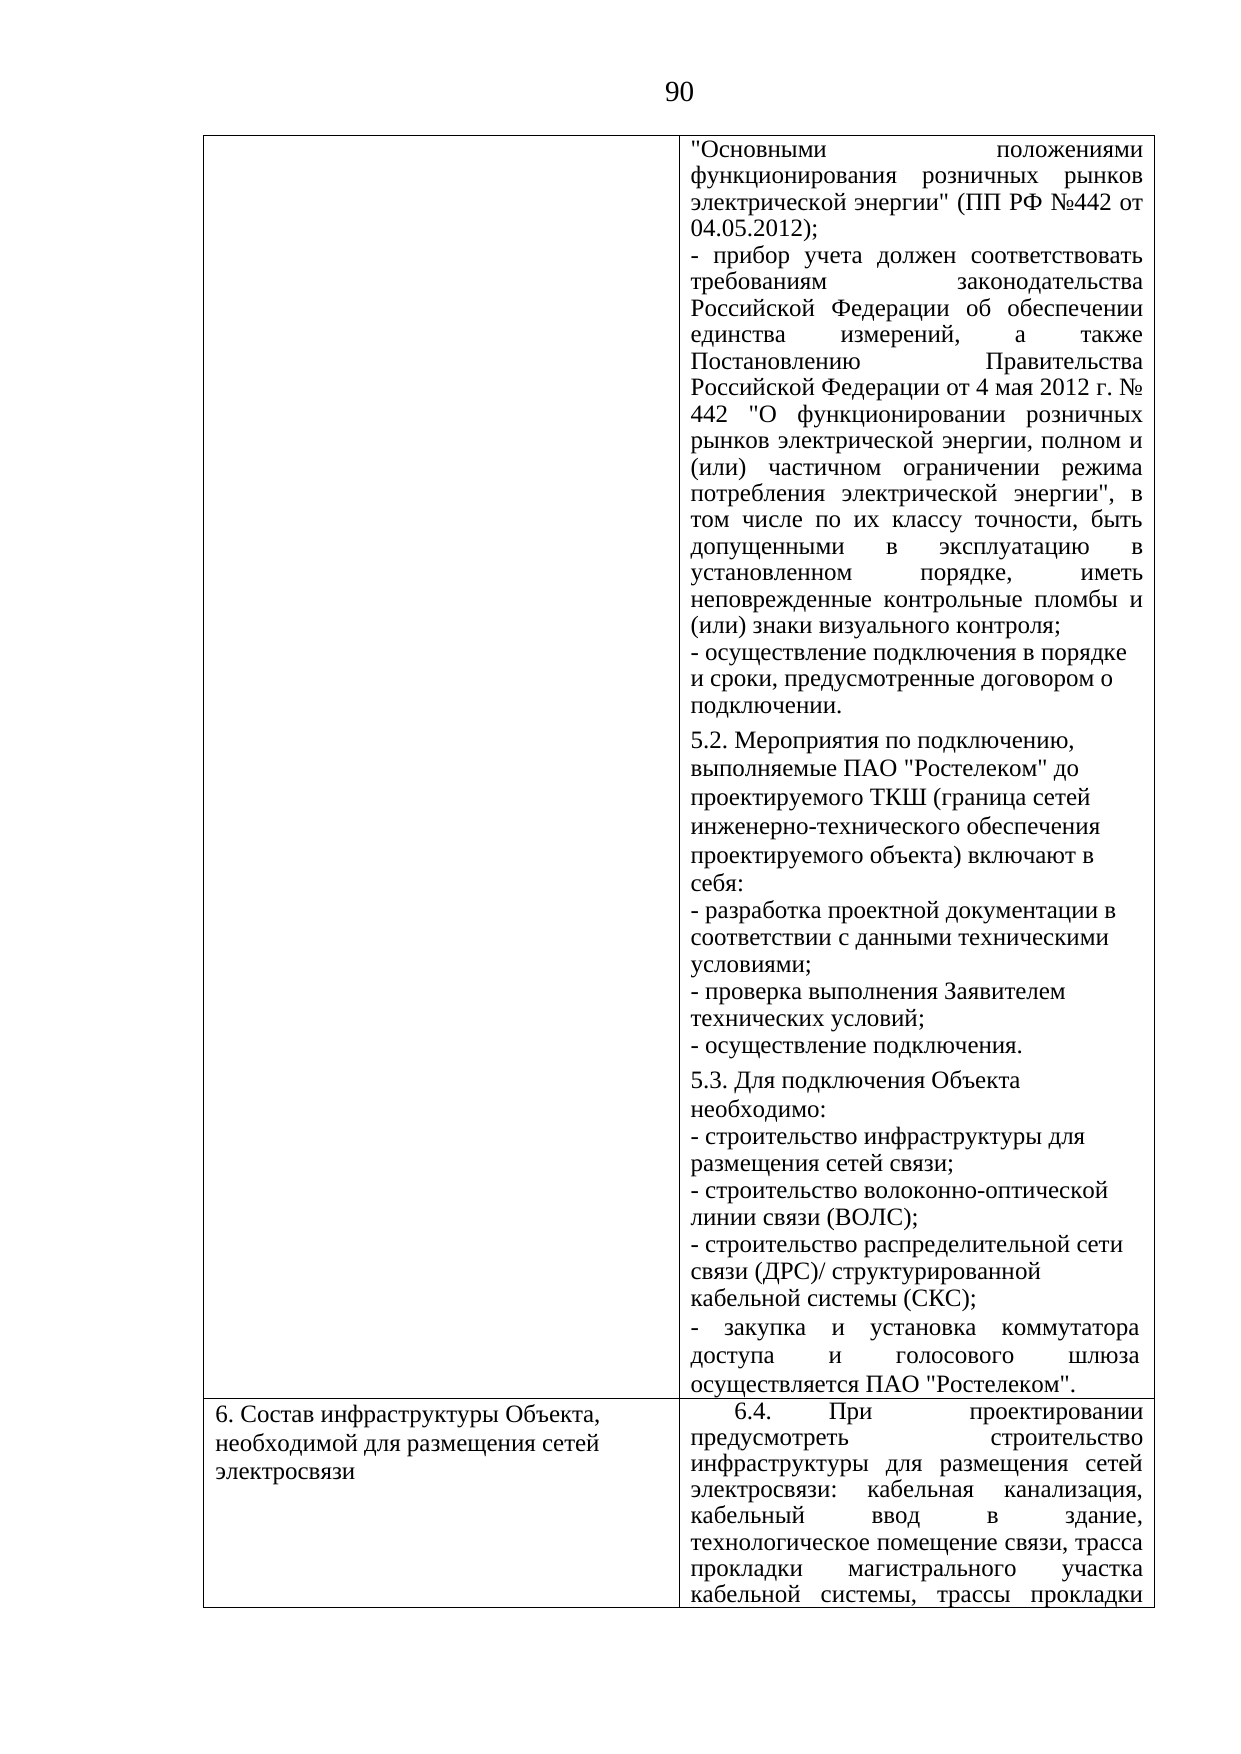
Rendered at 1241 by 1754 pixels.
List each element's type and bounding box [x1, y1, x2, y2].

table_cell [204, 1399, 679, 1607]
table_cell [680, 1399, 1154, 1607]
table_cell [204, 136, 679, 1398]
table_cell [680, 136, 1154, 1398]
